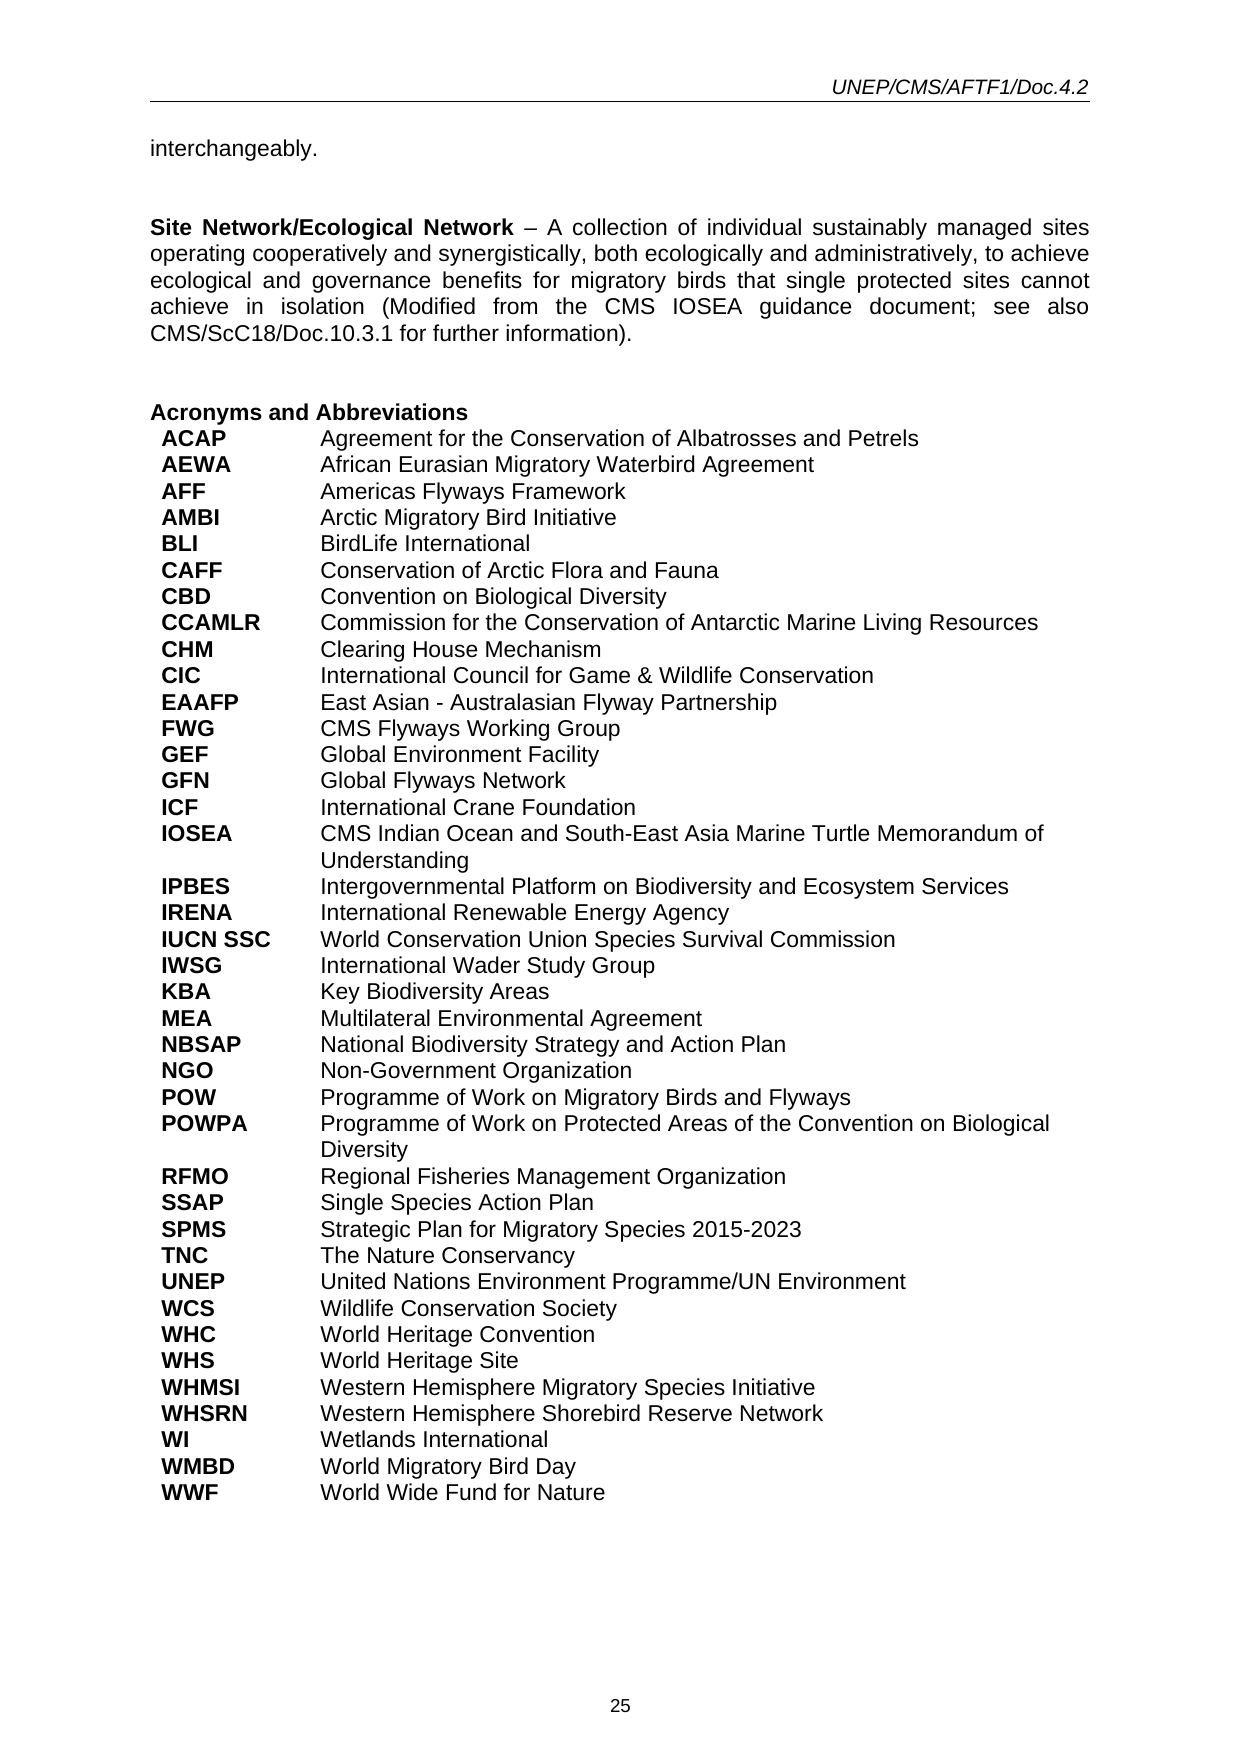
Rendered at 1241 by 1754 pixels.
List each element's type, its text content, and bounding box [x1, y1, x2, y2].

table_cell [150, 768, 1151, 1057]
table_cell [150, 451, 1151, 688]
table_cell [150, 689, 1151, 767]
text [150, 135, 1090, 161]
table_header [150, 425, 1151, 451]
text Site Network/Ecological Network – A collection of individual sustainably managed sites operating cooperatively and synergistically, both ecologically and administratively, to achieve ecological and governance benefits for migratory birds that single protected sites cannot achieve in isolation (Modified from the CMS IOSEA guidance document; see also CMS/ScC18/Doc.10.3.1 for further information). [150, 214, 1090, 346]
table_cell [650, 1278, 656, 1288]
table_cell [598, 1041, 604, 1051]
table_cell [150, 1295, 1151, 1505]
text Acronyms and Abbreviations [150, 398, 1090, 425]
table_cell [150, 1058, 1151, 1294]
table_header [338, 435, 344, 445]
